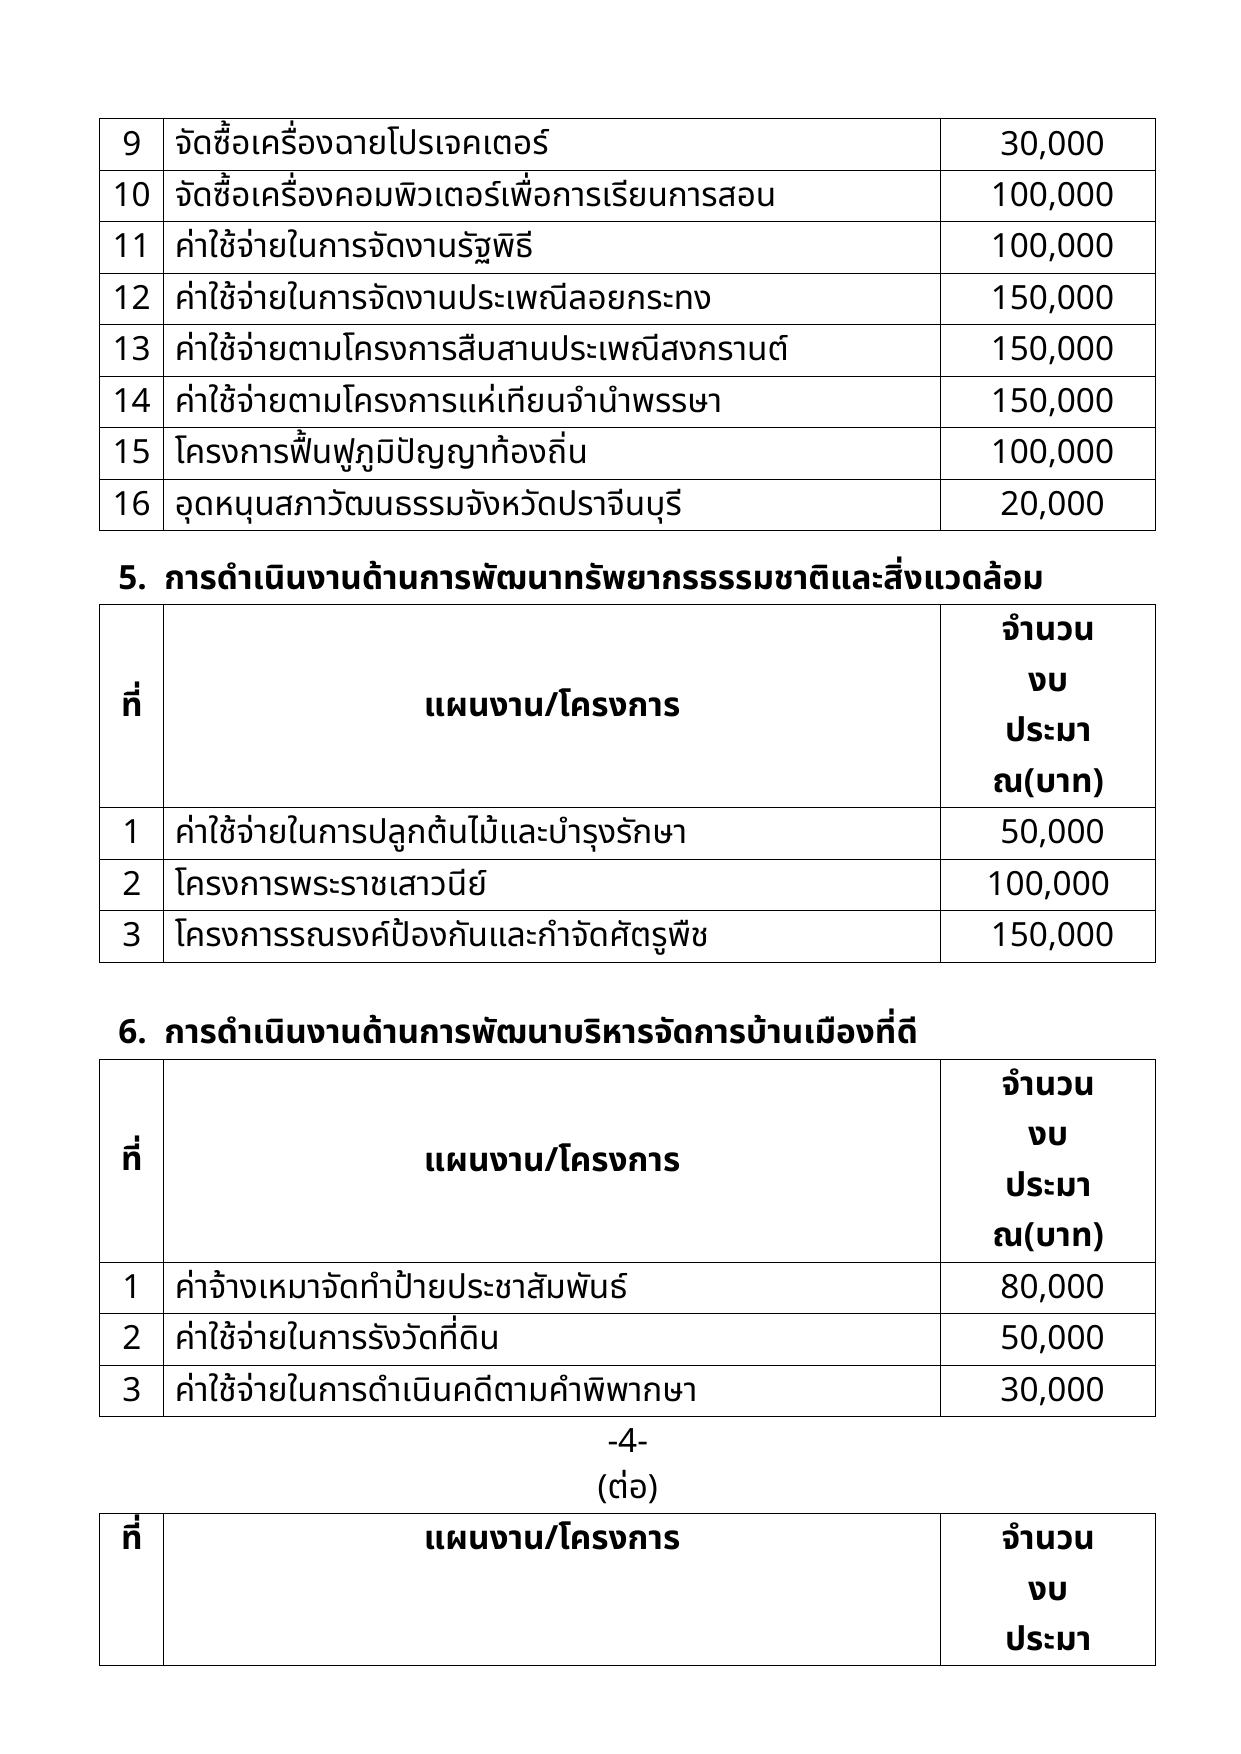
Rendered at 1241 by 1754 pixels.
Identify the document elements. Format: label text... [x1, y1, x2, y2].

table_cell ค่าใช้จ่ายในการดำเนินคดีตามคำพิพากษา [164, 1366, 940, 1416]
table_cell 100,000 [941, 171, 1155, 221]
table_cell ค่าใช้จ่ายในการปลูกต้นไม้และบำรุงรักษา [164, 808, 940, 859]
table_cell 50,000 [941, 1314, 1155, 1364]
table_cell จัดซื้อเครื่องฉายโปรเจคเตอร์ [164, 119, 940, 170]
table_header แผนงาน/โครงการ [164, 605, 940, 807]
table_cell 2 [100, 860, 163, 910]
table_cell 3 [100, 911, 163, 962]
table_cell โครงการฟื้นฟูภูมิปัญญาท้องถิ่น [164, 428, 940, 478]
table_cell 100,000 [941, 860, 1155, 910]
text 5. การดำเนินงานด้านการพัฒนาทรัพยากรธรรมชาติและสิ่งแวดล้อม [118, 554, 1137, 604]
table_cell 16 [100, 480, 163, 530]
table_cell 150,000 [941, 377, 1155, 427]
table_cell จัดซื้อเครื่องคอมพิวเตอร์เพื่อการเรียนการสอน [164, 171, 940, 221]
table_cell 12 [100, 274, 163, 324]
table_cell ค่าใช้จ่ายในการรังวัดที่ดิน [164, 1314, 940, 1364]
table_cell 10 [100, 171, 163, 221]
table_cell 150,000 [941, 911, 1155, 962]
table_cell 100,000 [941, 428, 1155, 478]
table_cell 30,000 [941, 119, 1155, 170]
table_cell 1 [100, 1263, 163, 1313]
table_header ที่ [100, 1060, 163, 1262]
table_cell 1 [100, 808, 163, 859]
table_cell ค่าใช้จ่ายตามโครงการแห่เทียนจำนำพรรษา [164, 377, 940, 427]
table_cell 3 [100, 1366, 163, 1416]
table_cell 2 [100, 1314, 163, 1364]
table_cell 100,000 [941, 222, 1155, 273]
table_cell 9 [100, 119, 163, 170]
table_cell 80,000 [941, 1263, 1155, 1313]
table_cell 30,000 [941, 1366, 1155, 1416]
table_cell โครงการรณรงค์ป้องกันและกำจัดศัตรูพืช [164, 911, 940, 962]
table_header จำนวน งบประมาณ(บาท) [941, 605, 1155, 807]
table_cell 13 [100, 325, 163, 376]
table_cell ค่าจ้างเหมาจัดทำป้ายประชาสัมพันธ์ [164, 1263, 940, 1313]
text (ต่อ) [118, 1462, 1137, 1513]
table_cell อุดหนุนสภาวัฒนธรรมจังหวัดปราจีนบุรี [164, 480, 940, 530]
table_cell ค่าใช้จ่ายตามโครงการสืบสานประเพณีสงกรานต์ [164, 325, 940, 376]
table_cell 15 [100, 428, 163, 478]
table_cell 11 [100, 222, 163, 273]
table_cell ค่าใช้จ่ายในการจัดงานรัฐพิธี [164, 222, 940, 273]
table_header จำนวน งบประมาณ(บาท) [941, 1060, 1155, 1262]
table_cell 14 [100, 377, 163, 427]
table_header ที่ [100, 1514, 163, 1665]
table_header แผนงาน/โครงการ [164, 1514, 940, 1665]
table_cell ค่าใช้จ่ายในการจัดงานประเพณีลอยกระทง [164, 274, 940, 324]
table_cell 50,000 [941, 808, 1155, 859]
table_cell 150,000 [941, 274, 1155, 324]
table_cell โครงการพระราชเสาวนีย์ [164, 860, 940, 910]
table_header จำนวน งบประมาณ(บาท) [941, 1514, 1155, 1665]
table_header แผนงาน/โครงการ [164, 1060, 940, 1262]
text 6. การดำเนินงานด้านการพัฒนาบริหารจัดการบ้านเมืองที่ดี [118, 1008, 1137, 1059]
table_header ที่ [100, 605, 163, 807]
table_cell 20,000 [941, 480, 1155, 530]
table_cell 150,000 [941, 325, 1155, 376]
text -4- [118, 1417, 1137, 1462]
